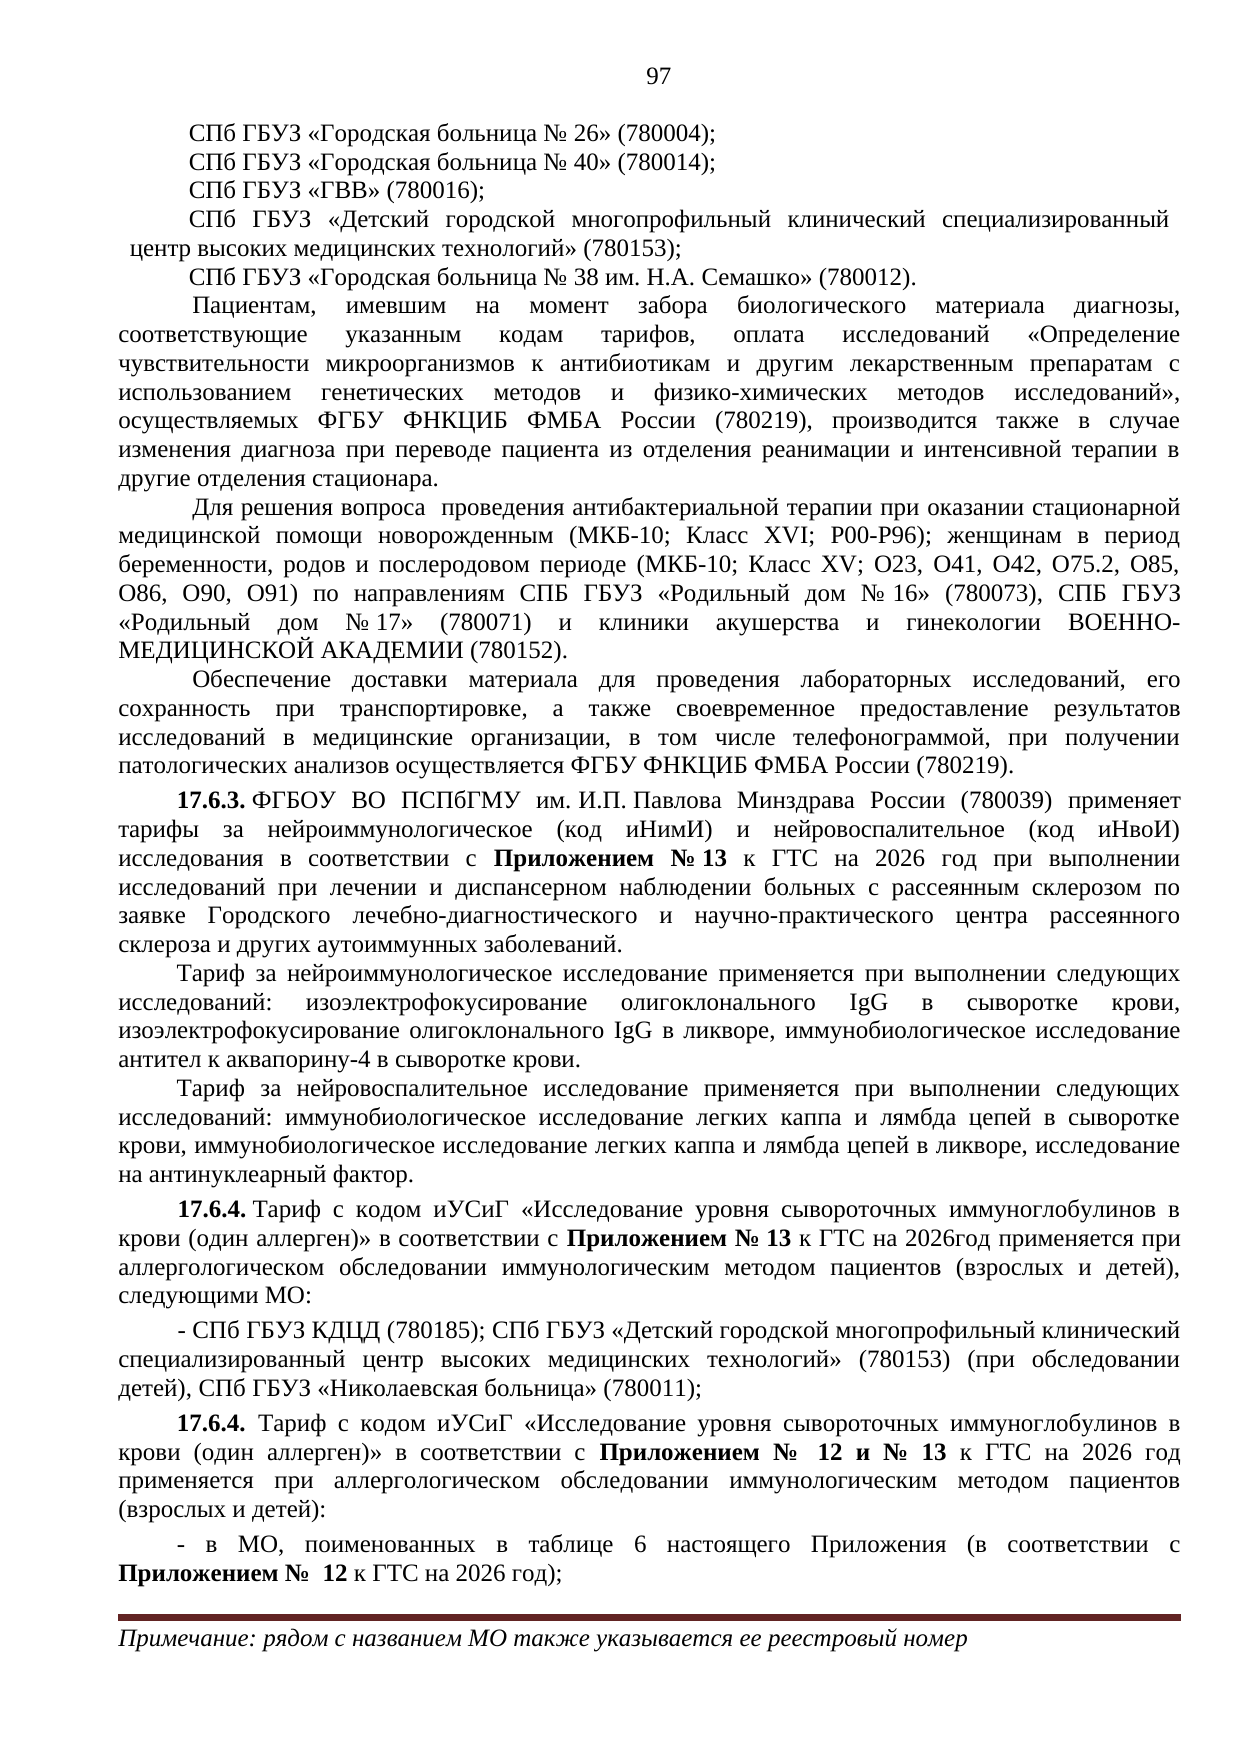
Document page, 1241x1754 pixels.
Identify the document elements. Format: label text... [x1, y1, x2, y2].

text Обеспечение доставки материала для проведения лабораторных исследований, его сохранность при транспортировке, а также своевременное предоставление результатов исследований в медицинские организации, в том числе телефонограммой, при получении патологических анализов осуществляется ФГБУ ФНКЦИБ ФМБА России (780219). [118, 664, 1181, 779]
table_cell СПб ГБУЗ «Городская больница № 26» (780004); [118, 118, 1181, 147]
text - в МО, поименованных в таблице 6 настоящего Приложения (в соответствии с Приложением № 12 к ГТС на 2026 год); [118, 1529, 1181, 1587]
text 17.6.4. Тариф с кодом иУСиГ «Исследование уровня сывороточных иммуноглобулинов в крови (один аллерген)» в соответствии с Приложением № 12 и № 13 к ГТС на 2026 год применяется при аллергологическом обследовании иммунологическим методом пациентов (взрослых и детей): [118, 1408, 1181, 1523]
table_cell СПб ГБУЗ «ГВВ» (780016); [118, 176, 1181, 204]
table_cell СПб ГБУЗ «Детский городской многопрофильный клинический специализированный центр высоких медицинских технологий» (780153); [118, 204, 1181, 262]
table_cell СПб ГБУЗ «Городская больница № 38 им. Н.А. Семашко» (780012). [118, 262, 1181, 291]
text 17.6.3. ФГБОУ ВО ПСПбГМУ им. И.П. Павлова Минздрава России (780039) применяет тарифы за нейроиммунологическое (код иНимИ) и нейровоспалительное (код иНвоИ) исследования в соответствии с Приложением № 13 к ГТС на 2026 год при выполнении исследований при лечении и диспансерном наблюдении больных с рассеянным склерозом по заявке Городского лечебно-диагностического и научно-практического центра рассеянного склероза и других аутоиммунных заболеваний. [118, 786, 1181, 958]
list 17.6.4. Тариф с кодом иУСиГ «Исследование уровня сывороточных иммуноглобулинов в крови (один аллерген)» в соответствии с Приложением № 13 к ГТС на 2026год применяется при аллергологическом обследовании иммунологическим методом пациентов (взрослых и детей), следующими МО: [118, 1194, 1181, 1309]
text Тариф за нейроиммунологическое исследование применяется при выполнении следующих исследований: изоэлектрофокусирование олигоклонального IgG в сыворотке крови, изоэлектрофокусирование олигоклонального IgG в ликворе, иммунобиологическое исследование антител к аквапорину-4 в сыворотке крови. [118, 958, 1181, 1073]
text Тариф за нейровоспалительное исследование применяется при выполнении следующих исследований: иммунобиологическое исследование легких каппа и лямбда цепей в сыворотке крови, иммунобиологическое исследование легких каппа и лямбда цепей в ликворе, исследование на антинуклеарный фактор. [118, 1073, 1181, 1188]
text Пациентам, имевшим на момент забора биологического материала диагнозы, соответствующие указанным кодам тарифов, оплата исследований «Определение чувствительности микроорганизмов к антибиотикам и другим лекарственным препаратам с использованием генетических методов и физико-химических методов исследований», осуществляемых ФГБУ ФНКЦИБ ФМБА России (780219), производится также в случае изменения диагноза при переводе пациента из отделения реанимации и интенсивной терапии в другие отделения стационара. [118, 291, 1181, 492]
table_cell СПб ГБУЗ «Городская больница № 40» (780014); [118, 147, 1181, 176]
text Для решения вопроса проведения антибактериальной терапии при оказании стационарной медицинской помощи новорожденным (МКБ-10; Класс ХVI; Р00-Р96); женщинам в период беременности, родов и послеродовом периоде (МКБ-10; Класс ХV; О23, О41, О42, О75.2, О85, О86, О90, О91) по направлениям СПБ ГБУЗ «Родильный дом № 16» (780073), СПБ ГБУЗ «Родильный дом № 17» (780071) и клиники акушерства и гинекологии ВОЕННО-МЕДИЦИНСКОЙ АКАДЕМИИ (780152). [118, 492, 1181, 664]
list - СПб ГБУЗ КДЦД (780185); СПб ГБУЗ «Детский городской многопрофильный клинический специализированный центр высоких медицинских технологий» (780153) (при обследовании детей), СПб ГБУЗ «Николаевская больница» (780011); [118, 1316, 1181, 1402]
